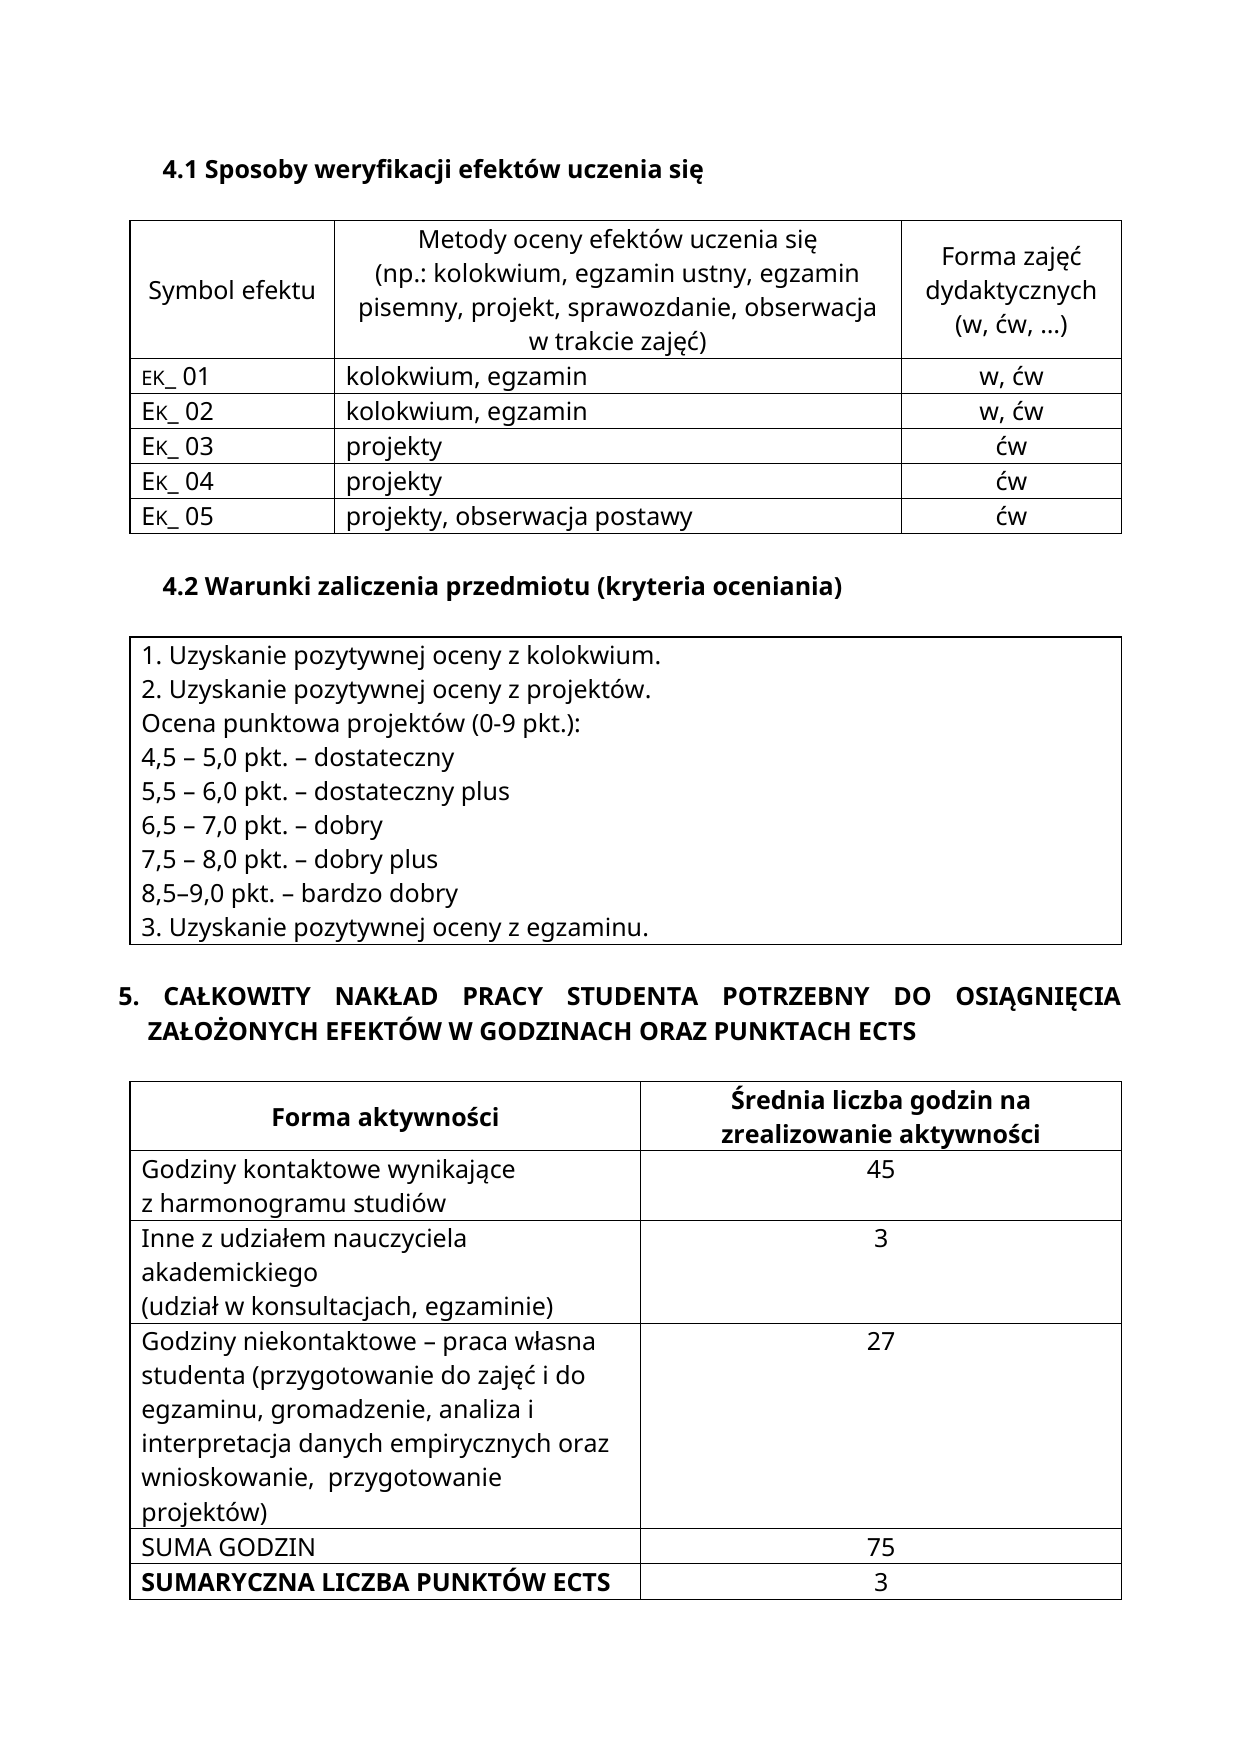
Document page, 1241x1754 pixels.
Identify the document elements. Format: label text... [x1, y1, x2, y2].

table_header Metody oceny efektów uczenia się (np.: kolokwium, egzamin ustny, egzamin pisemny, projekt, sprawozdanie, obserwacja w trakcie zajęć) [335, 221, 901, 358]
table_header Forma aktywności [131, 1082, 640, 1150]
table_cell 3 [641, 1221, 1121, 1323]
text 5. CAŁKOWITY NAKŁAD PRACY STUDENTA POTRZEBNY DO OSIĄGNIĘCIA ZAŁOŻONYCH EFEKTÓW W GODZINACH ORAZ PUNKTACH ECTS [118, 979, 1122, 1047]
table_header Średnia liczba godzin na zrealizowanie aktywności [641, 1082, 1121, 1150]
text 4.1 Sposoby weryfikacji efektów uczenia się [162, 152, 1122, 186]
table_cell Godziny kontaktowe wynikające z harmonogramu studiów [131, 1151, 640, 1219]
table_cell projekty [335, 464, 901, 498]
table_header 1. Uzyskanie pozytywnej oceny z kolokwium. 2. Uzyskanie pozytywnej oceny z projektów. Ocena punktowa projektów (0-9 pkt.): 4,5 – 5,0 pkt. – dostateczny 5,5 – 6,0 pkt. – dostateczny plus 6,5 – 7,0 pkt. – dobry 7,5 – 8,0 pkt. – dobry plus 8,5–9,0 pkt. – bardzo dobry 3. Uzyskanie pozytywnej oceny z egzaminu. [131, 638, 1121, 944]
table_cell Godziny niekontaktowe – praca własna studenta (przygotowanie do zajęć i do egzaminu, gromadzenie, analiza i interpretacja danych empirycznych oraz wnioskowanie, przygotowanie projektów) [131, 1324, 640, 1528]
table_cell w, ćw [902, 394, 1121, 428]
table_cell 45 [641, 1151, 1121, 1219]
table_cell kolokwium, egzamin [335, 359, 901, 393]
table_cell Ek_ 04 [131, 464, 334, 498]
table_cell Ek_ 05 [131, 499, 334, 533]
table_cell 75 [641, 1529, 1121, 1563]
table_header Symbol efektu [131, 221, 334, 358]
table_header Forma zajęć dydaktycznych (w, ćw, …) [902, 221, 1121, 358]
table_cell w, ćw [902, 359, 1121, 393]
table_cell ćw [902, 499, 1121, 533]
table_cell Ek_ 03 [131, 429, 334, 463]
table_cell projekty, obserwacja postawy [335, 499, 901, 533]
table_cell ek_ 01 [131, 359, 334, 393]
text 4.2 Warunki zaliczenia przedmiotu (kryteria oceniania) [162, 568, 1122, 602]
table_cell Inne z udziałem nauczyciela akademickiego (udział w konsultacjach, egzaminie) [131, 1221, 640, 1323]
table_cell kolokwium, egzamin [335, 394, 901, 428]
table_cell SUMA GODZIN [131, 1529, 640, 1563]
table_cell 3 [641, 1564, 1121, 1598]
table_cell 27 [641, 1324, 1121, 1528]
table_cell Ek_ 02 [131, 394, 334, 428]
table_cell ćw [902, 429, 1121, 463]
table_cell projekty [335, 429, 901, 463]
table_cell SUMARYCZNA LICZBA PUNKTÓW ECTS [131, 1564, 640, 1598]
table_cell ćw [902, 464, 1121, 498]
